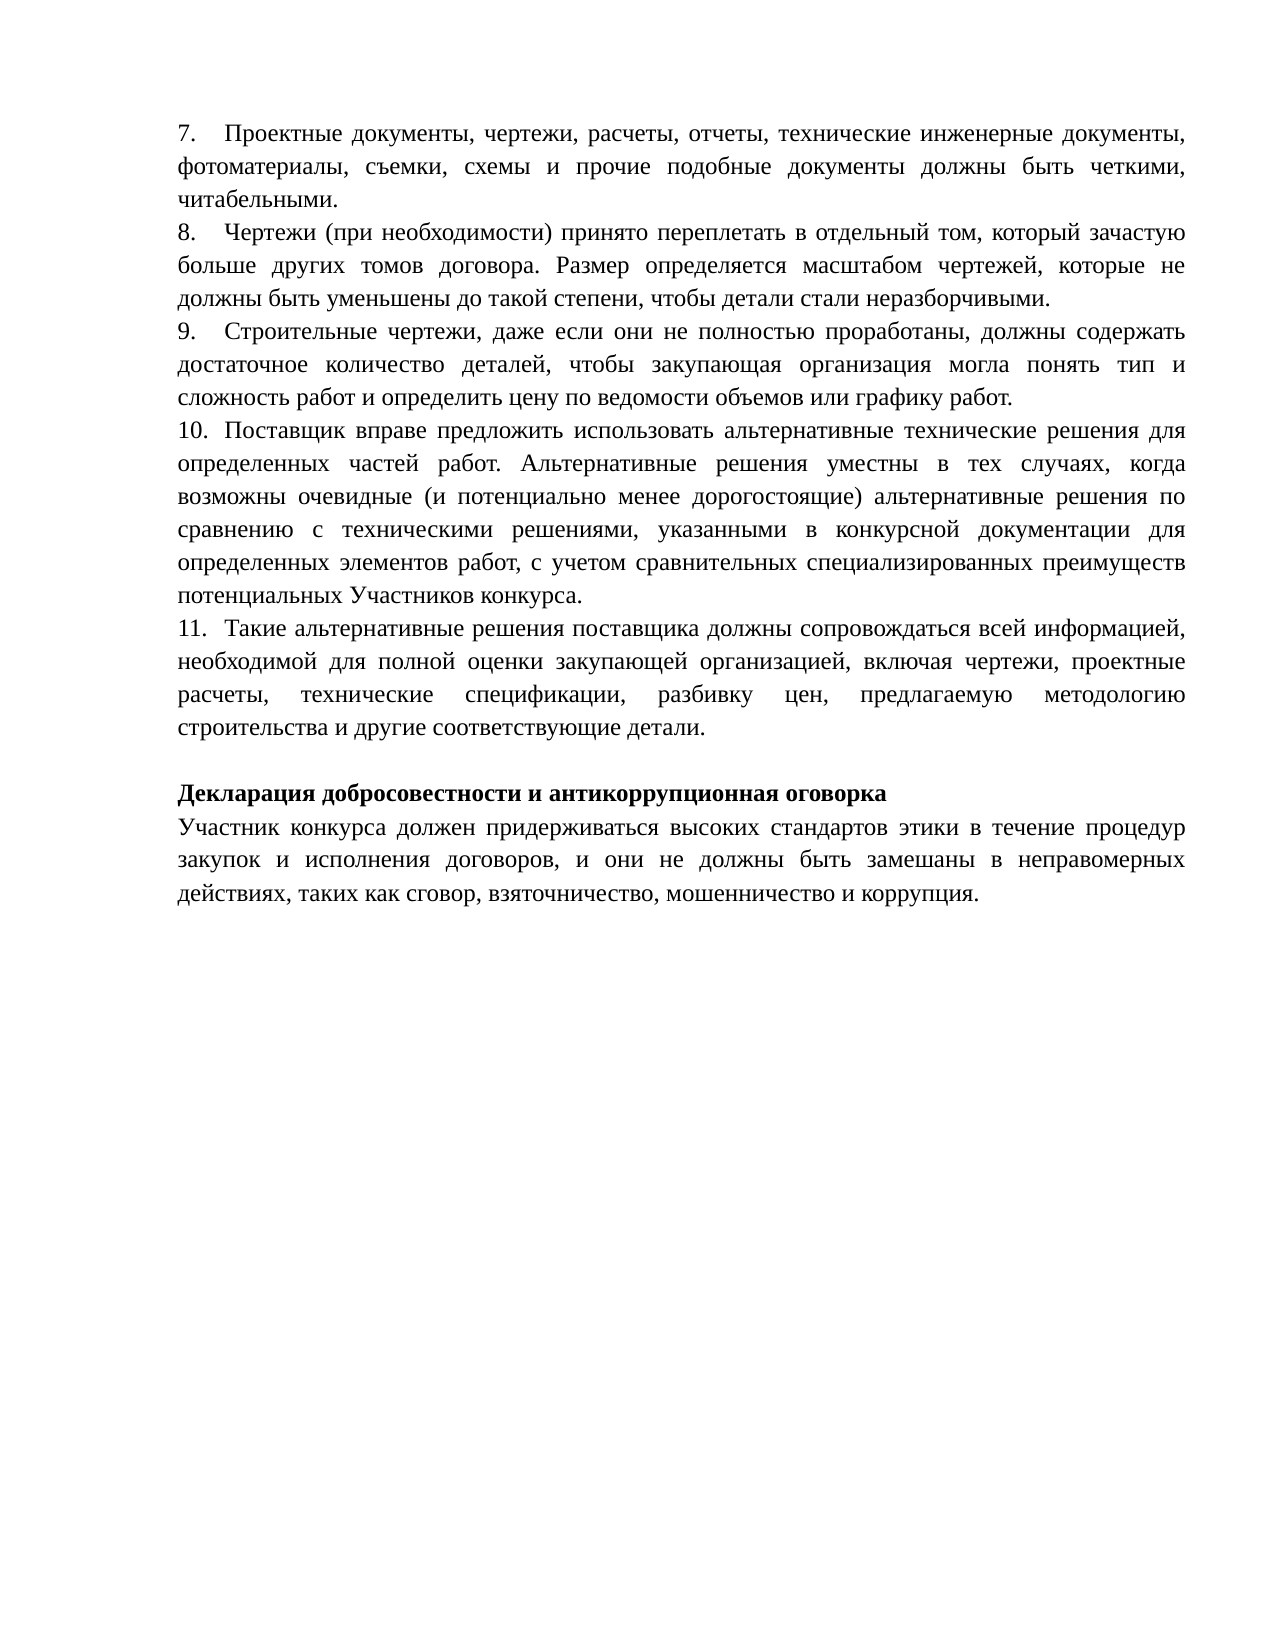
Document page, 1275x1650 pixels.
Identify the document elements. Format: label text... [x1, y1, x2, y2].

text Декларация добросовестности и антикоррупционная оговорка [177, 778, 1186, 807]
list Строительные чертежи, даже если они не полностью проработаны, должны содержать достаточное количество деталей, чтобы закупающая организация могла понять тип и сложность работ и определить цену по ведомости объемов или графику работ. [177, 316, 1186, 411]
list Проектные документы, чертежи, расчеты, отчеты, технические инженерные документы, фотоматериалы, съемки, схемы и прочие подобные документы должны быть четкими, читабельными. [177, 118, 1186, 213]
text Участник конкурса должен придерживаться высоких стандартов этики в течение процедур закупок и исполнения договоров, и они не должны быть замешаны в неправомерных действиях, таких как сговор, взяточничество, мошенничество и коррупция. [177, 812, 1186, 906]
list Такие альтернативные решения поставщика должны сопровождаться всей информацией, необходимой для полной оценки закупающей организацией, включая чертежи, проектные расчеты, технические спецификации, разбивку цен, предлагаемую методологию строительства и другие соответствующие детали. [177, 613, 1186, 741]
list Поставщик вправе предложить использовать альтернативные технические решения для определенных частей работ. Альтернативные решения уместны в тех случаях, когда возможны очевидные (и потенциально менее дорогостоящие) альтернативные решения по сравнению с техническими решениями, указанными в конкурсной документации для определенных элементов работ, с учетом сравнительных специализированных преимуществ потенциальных Участников конкурса. [177, 415, 1186, 609]
list Чертежи (при необходимости) принято переплетать в отдельный том, который зачастую больше других томов договора. Размер определяется масштабом чертежей, которые не должны быть уменьшены до такой степени, чтобы детали стали неразборчивыми. [177, 217, 1186, 312]
